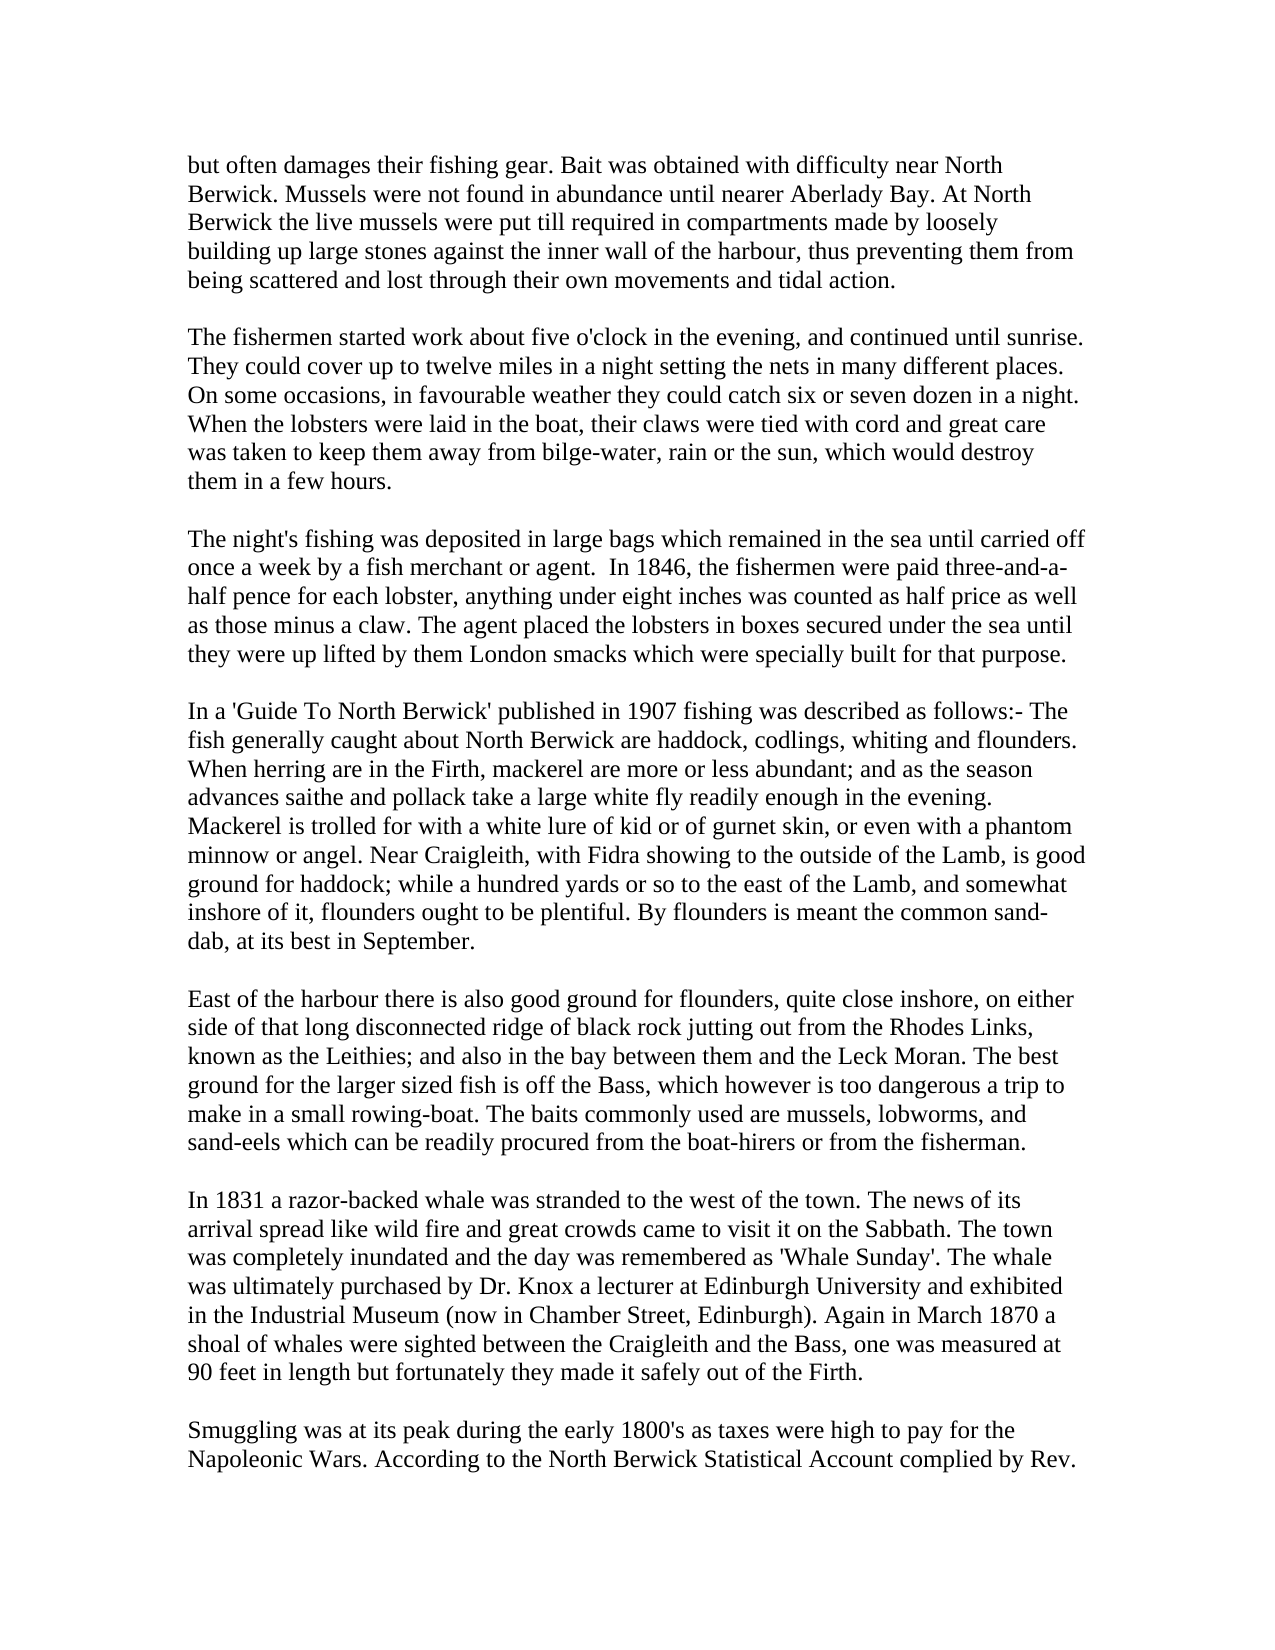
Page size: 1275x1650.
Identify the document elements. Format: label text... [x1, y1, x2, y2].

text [187, 1415, 1087, 1472]
text The night's fishing was deposited in large bags which remained in the sea until carried off once a week by a fish merchant or agent. In 1846, the fishermen were paid three-and-a-half pence for each lobster, anything under eight inches was counted as half price as well as those minus a claw. The agent placed the lobsters in boxes secured under the sea until they were up lifted by them London smacks which were specially built for that purpose. [187, 524, 1087, 667]
text sand-eels which can be readily procured from the boat-hirers or from the fisherman. [187, 1127, 1087, 1156]
text known as the Leithies; and also in the bay between them and the Leck Moran. The best ground for the larger sized fish is off the Bass, which however is too dangerous a trip to make in a small rowing-boat. The baits commonly used are mussels, lobworms, and [187, 1041, 1087, 1127]
text ground for haddock; while a hundred yards or so to the east of the Lamb, and somewhat inshore of it, flounders ought to be plentiful. By flounders is meant the common sand-dab, at its best in September. [187, 869, 1087, 955]
text The fishermen started work about five o'clock in the evening, and continued until sunrise. They could cover up to twelve miles in a night setting the nets in many different places. On some occasions, in favourable weather they could catch six or seven dozen in a night. When the lobsters were laid in the boat, their claws were tied with cord and great care was taken to keep them away from bilge-water, rain or the sun, which would destroy them in a few hours. [187, 322, 1087, 495]
text In 1831 a razor-backed whale was stranded to the west of the town. The news of its arrival spread like wild fire and great crowds came to visit it on the Sabbath. The town was completely inundated and the day was remembered as 'Whale Sunday'. The whale was ultimately purchased by Dr. Knox a lecturer at Edinburgh University and exhibited in the Industrial Museum (now in Chamber Street, Edinburgh). Again in March 1870 a shoal of whales were sighted between the Craigleith and the Bass, one was measured at 90 feet in length but fortunately they made it safely out of the Firth. [187, 1185, 1087, 1386]
text advances saithe and pollack take a large white fly readily enough in the evening. Mackerel is trolled for with a white lure of kid or of gurnet skin, or even with a phantom minnow or angel. Near Craigleith, with Fidra showing to the outside of the Lamb, is good [187, 782, 1087, 869]
text East of the harbour there is also good ground for flounders, quite close inshore, on either side of that long disconnected ridge of black rock jutting out from the Rhodes Links, [187, 984, 1087, 1041]
text but often damages their fishing gear. Bait was obtained with difficulty near North Berwick. Mussels were not found in abundance until nearer Aberlady Bay. At North Berwick the live mussels were put till required in compartments made by loosely building up large stones against the inner wall of the harbour, thus preventing them from being scattered and lost through their own movements and tidal action. [187, 150, 1087, 294]
text In a 'Guide To North Berwick' published in 1907 fishing was described as follows:- The fish generally caught about North Berwick are haddock, codlings, whiting and flounders. When herring are in the Firth, mackerel are more or less abundant; and as the season [187, 696, 1087, 782]
